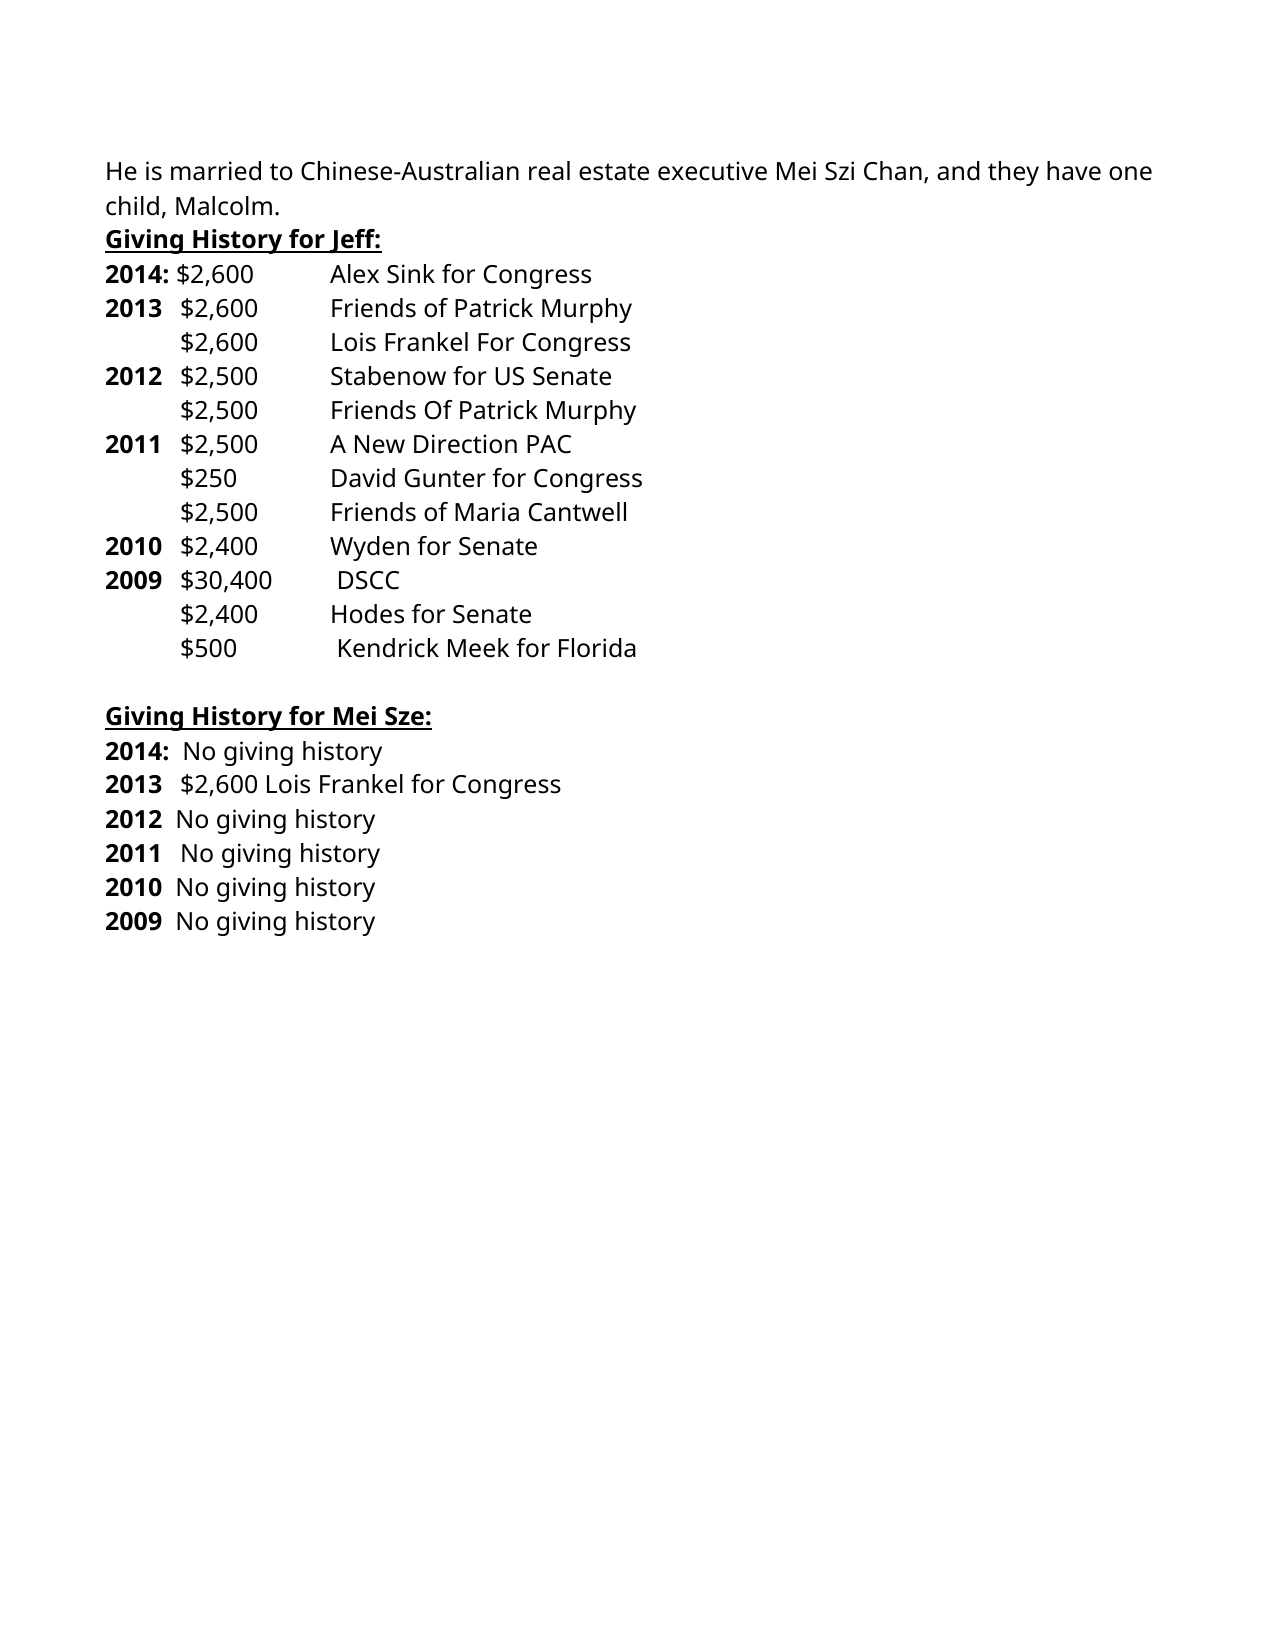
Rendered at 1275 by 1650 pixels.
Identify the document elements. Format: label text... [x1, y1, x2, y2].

text 2013 $2,600 Lois Frankel for Congress [105, 767, 1170, 801]
text $2,500 Friends of Maria Cantwell [105, 495, 1170, 529]
text $2,400 Hodes for Senate [105, 597, 1170, 631]
text 2009 No giving history [105, 903, 1170, 937]
text 2014: No giving history [105, 733, 1170, 767]
text Giving History for Jeff: [105, 222, 1170, 256]
text $250 David Gunter for Congress [105, 461, 1170, 495]
text $2,500 Friends Of Patrick Murphy [105, 392, 1170, 427]
text He is married to Chinese-Australian real estate executive Mei Szi Chan, and they have one child, Malcolm. [105, 154, 1170, 222]
text $500 Kendrick Meek for Florida [105, 631, 1170, 665]
text 2010 $2,400 Wyden for Senate [105, 529, 1170, 563]
text $2,600 Lois Frankel For Congress [105, 324, 1170, 358]
text Giving History for Mei Sze: [105, 699, 1170, 733]
text 2010 No giving history [105, 869, 1170, 903]
text 2012 No giving history [105, 801, 1170, 835]
text 2014: $2,600 Alex Sink for Congress [105, 256, 1170, 290]
text 2011 No giving history [105, 835, 1170, 869]
text 2013 $2,600 Friends of Patrick Murphy [105, 290, 1170, 324]
text 2009 $30,400 DSCC [105, 563, 1170, 597]
text 2011 $2,500 A New Direction PAC [105, 427, 1170, 461]
text 2012 $2,500 Stabenow for US Senate [105, 358, 1170, 392]
